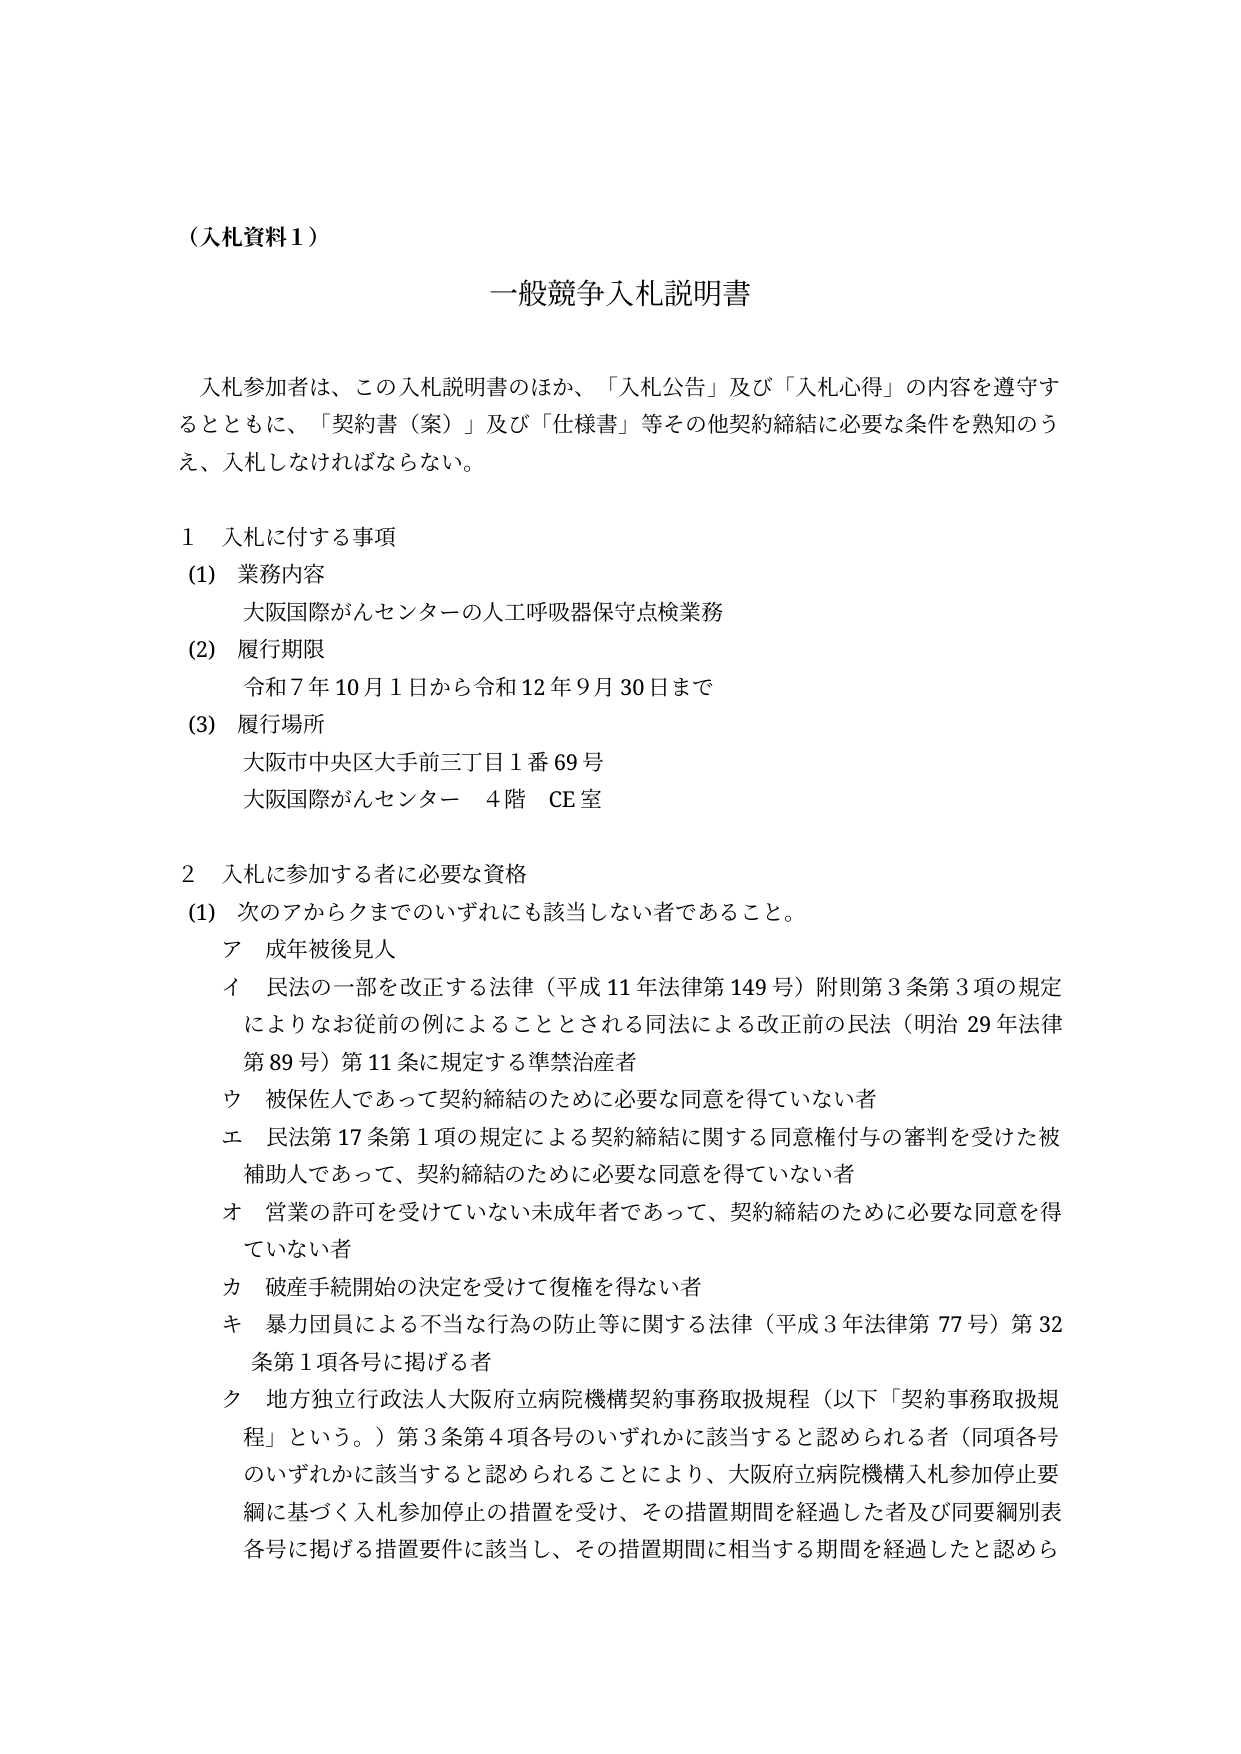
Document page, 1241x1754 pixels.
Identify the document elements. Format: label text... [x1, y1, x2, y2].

text キ 暴力団員による不当な行為の防止等に関する法律（平成３年法律第77号）第32条第１項各号に掲げる者 [221, 1304, 1063, 1379]
text 大阪国際がんセンターの人工呼吸器保守点検業務 [177, 592, 1063, 629]
text ウ 被保佐人であって契約締結のために必要な同意を得ていない者 [177, 1079, 1063, 1117]
text (3) 履行場所 [177, 704, 1063, 742]
text (1) 次のアからクまでのいずれにも該当しない者であること。 [177, 892, 1063, 929]
text ア 成年被後見人 [177, 929, 1063, 967]
text 大阪国際がんセンター ４階 CE室 [177, 779, 1063, 817]
text 入札参加者は、この入札説明書のほか、「入札公告」及び「入札心得」の内容を遵守するとともに、「契約書（案）」及び「仕様書」等その他契約締結に必要な条件を熟知のうえ、入札しなければならない。 [177, 367, 1063, 479]
text オ 営業の許可を受けていない未成年者であって、契約締結のために必要な同意を得ていない者 [221, 1192, 1063, 1267]
text カ 破産手続開始の決定を受けて復権を得ない者 [177, 1267, 1063, 1304]
text 一般競争入札説明書 [177, 254, 1063, 329]
text ２ 入札に参加する者に必要な資格 [177, 854, 1063, 892]
text １ 入札に付する事項 [177, 517, 1063, 554]
text (1) 業務内容 [177, 554, 1063, 592]
text 令和７年10月１日から令和12年９月30日まで [177, 667, 1063, 704]
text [221, 1379, 1063, 1567]
text （入札資料１） [177, 217, 1063, 254]
text 大阪市中央区大手前三丁目１番69号 [177, 742, 1063, 779]
text (2) 履行期限 [177, 629, 1063, 667]
text イ 民法の一部を改正する法律（平成11年法律第149号）附則第３条第３項の規定によりなお従前の例によることとされる同法による改正前の民法（明治29年法律第89号）第11条に規定する準禁治産者 [221, 967, 1063, 1079]
text エ 民法第17条第１項の規定による契約締結に関する同意権付与の審判を受けた被補助人であって、契約締結のために必要な同意を得ていない者 [221, 1117, 1063, 1192]
